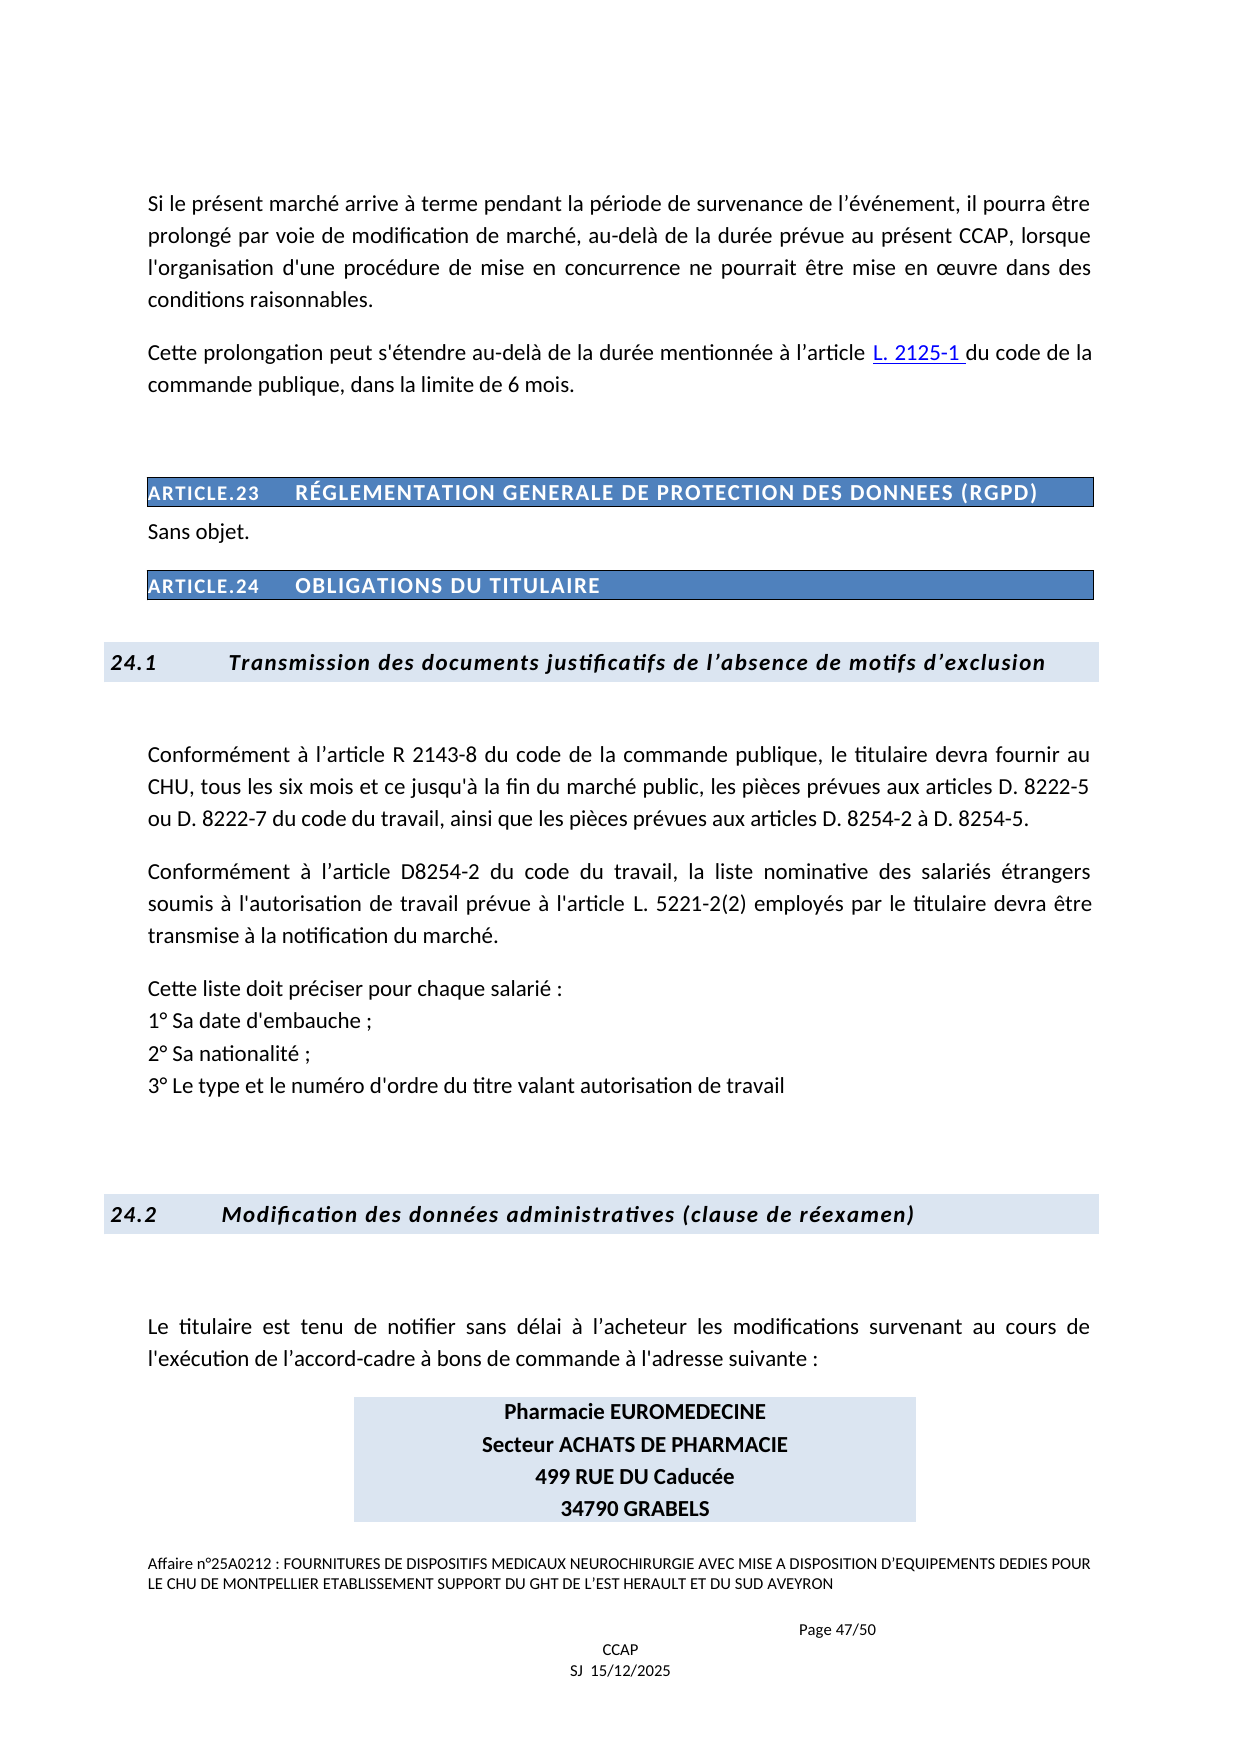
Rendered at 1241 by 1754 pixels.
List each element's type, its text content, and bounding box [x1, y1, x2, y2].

subtitle Réglementation generale de protection des donnees (RGPD) [148, 478, 1093, 506]
text Secteur ACHATS DE PHARMACIE [354, 1430, 916, 1458]
text Le titulaire est tenu de notifier sans délai à l’acheteur les modifications survenant au cours de l'exécution de l’accord-cadre à bons de commande à l'adresse suivante : [148, 1312, 1093, 1372]
text Cette prolongation peut s'étendre au-delà de la durée mentionnée à l’article L. 2125-1 du code de la commande publique, dans la limite de 6 mois. [148, 338, 1093, 399]
text Pharmacie EUROMEDECINE [354, 1397, 916, 1426]
text Conformément à l’article D8254-2 du code du travail, la liste nominative des salariés étrangers soumis à l'autorisation de travail prévue à l'article L. 5221-2(2) employés par le titulaire devra être transmise à la notification du marché. [148, 857, 1093, 949]
text 499 RUE DU Caducée [354, 1462, 916, 1490]
text Conformément à l’article R 2143-8 du code de la commande publique, le titulaire devra fournir au CHU, tous les six mois et ce jusqu'à la fin du marché public, les pièces prévues aux articles D. 8222-5 ou D. 8222-7 du code du travail, ainsi que les pièces prévues aux articles D. 8254-2 à D. 8254-5. [148, 740, 1093, 832]
text Si le présent marché arrive à terme pendant la période de survenance de l’événement, il pourra être prolongé par voie de modification de marché, au-delà de la durée prévue au présent CCAP, lorsque l'organisation d'une procédure de mise en concurrence ne pourrait être mise en œuvre dans des conditions raisonnables. [148, 189, 1093, 313]
subtitle Transmission des documents justificatifs de l’absence de motifs d’exclusion [110, 648, 1093, 676]
text 34790 GRABELS [354, 1494, 916, 1522]
subtitle Obligations du titulaire [148, 571, 1093, 599]
text Sans objet. [148, 517, 1093, 545]
text Cette liste doit préciser pour chaque salarié : 1° Sa date d'embauche ; 2° Sa nationalité ; 3° Le type et le numéro d'ordre du titre valant autorisation de travail [148, 974, 1093, 1099]
subtitle Modification des données administratives (clause de réexamen) [110, 1200, 1093, 1228]
